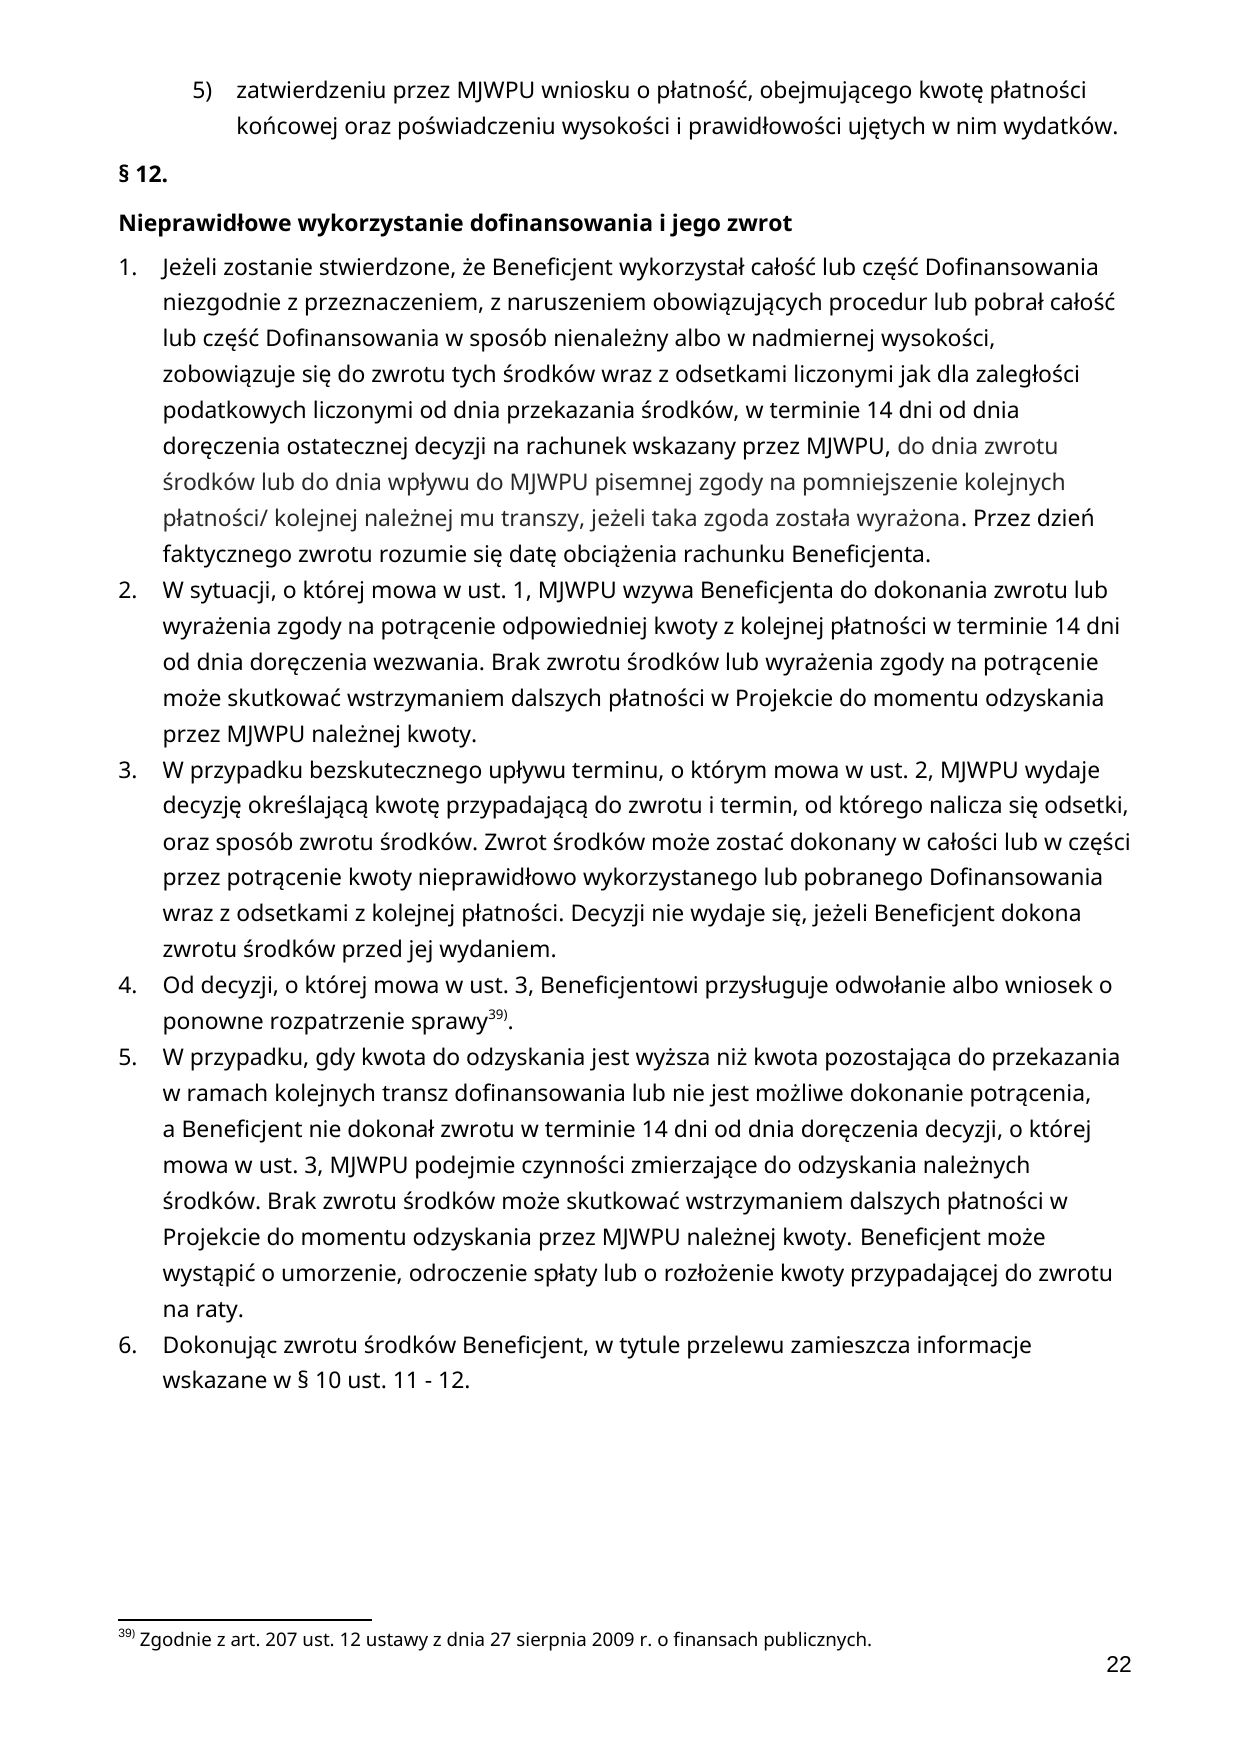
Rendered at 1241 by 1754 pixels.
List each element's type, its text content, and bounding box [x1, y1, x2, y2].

list Dokonując zwrotu środków Beneficjent, w tytule przelewu zamieszcza informacje wskazane w § 10 ust. 11 - 12. [118, 1328, 1132, 1396]
list Jeżeli zostanie stwierdzone, że Beneficjent wykorzystał całość lub część Dofinansowania niezgodnie z przeznaczeniem, z naruszeniem obowiązujących procedur lub pobrał całość lub część Dofinansowania w sposób nienależny albo w nadmiernej wysokości, zobowiązuje się do zwrotu tych środków wraz z odsetkami liczonymi jak dla zaległości podatkowych liczonymi od dnia przekazania środków, w terminie 14 dni od dnia doręczenia ostatecznej decyzji na rachunek wskazany przez MJWPU, do dnia zwrotu środków lub do dnia wpływu do MJWPU pisemnej zgody na pomniejszenie kolejnych płatności/ kolejnej należnej mu transzy, jeżeli taka zgoda została wyrażona. Przez dzień faktycznego zwrotu rozumie się datę obciążenia rachunku Beneficjenta. [118, 250, 1132, 569]
list W przypadku bezskutecznego upływu terminu, o którym mowa w ust. 2, MJWPU wydaje decyzję określającą kwotę przypadającą do zwrotu i termin, od którego nalicza się odsetki, oraz sposób zwrotu środków. Zwrot środków może zostać dokonany w całości lub w części przez potrącenie kwoty nieprawidłowo wykorzystanego lub pobranego Dofinansowania wraz z odsetkami z kolejnej płatności. Decyzji nie wydaje się, jeżeli Beneficjent dokona zwrotu środków przed jej wydaniem. [118, 753, 1132, 964]
list Od decyzji, o której mowa w ust. 3, Beneficjentowi przysługuje odwołanie albo wniosek o ponowne rozpatrzenie sprawy). [118, 969, 1132, 1036]
list zatwierdzeniu przez MJWPU wniosku o płatność, obejmującego kwotę płatności końcowej oraz poświadczeniu wysokości i prawidłowości ujętych w nim wydatków. [192, 74, 1132, 141]
list W sytuacji, o której mowa w ust. 1, MJWPU wzywa Beneficjenta do dokonania zwrotu lub wyrażenia zgody na potrącenie odpowiedniej kwoty z kolejnej płatności w terminie 14 dni od dnia doręczenia wezwania. Brak zwrotu środków lub wyrażenia zgody na potrącenie może skutkować wstrzymaniem dalszych płatności w Projekcie do momentu odzyskania przez MJWPU należnej kwoty. [118, 574, 1132, 749]
subtitle Nieprawidłowe wykorzystanie dofinansowania i jego zwrot [118, 207, 1132, 238]
list W przypadku, gdy kwota do odzyskania jest wyższa niż kwota pozostająca do przekazania w ramach kolejnych transz dofinansowania lub nie jest możliwe dokonanie potrącenia, a Beneficjent nie dokonał zwrotu w terminie 14 dni od dnia doręczenia decyzji, o której mowa w ust. 3, MJWPU podejmie czynności zmierzające do odzyskania należnych środków. Brak zwrotu środków może skutkować wstrzymaniem dalszych płatności w Projekcie do momentu odzyskania przez MJWPU należnej kwoty. Beneficjent może wystąpić o umorzenie, odroczenie spłaty lub o rozłożenie kwoty przypadającej do zwrotu na raty. [118, 1041, 1132, 1324]
subtitle § 12. [118, 158, 1132, 189]
